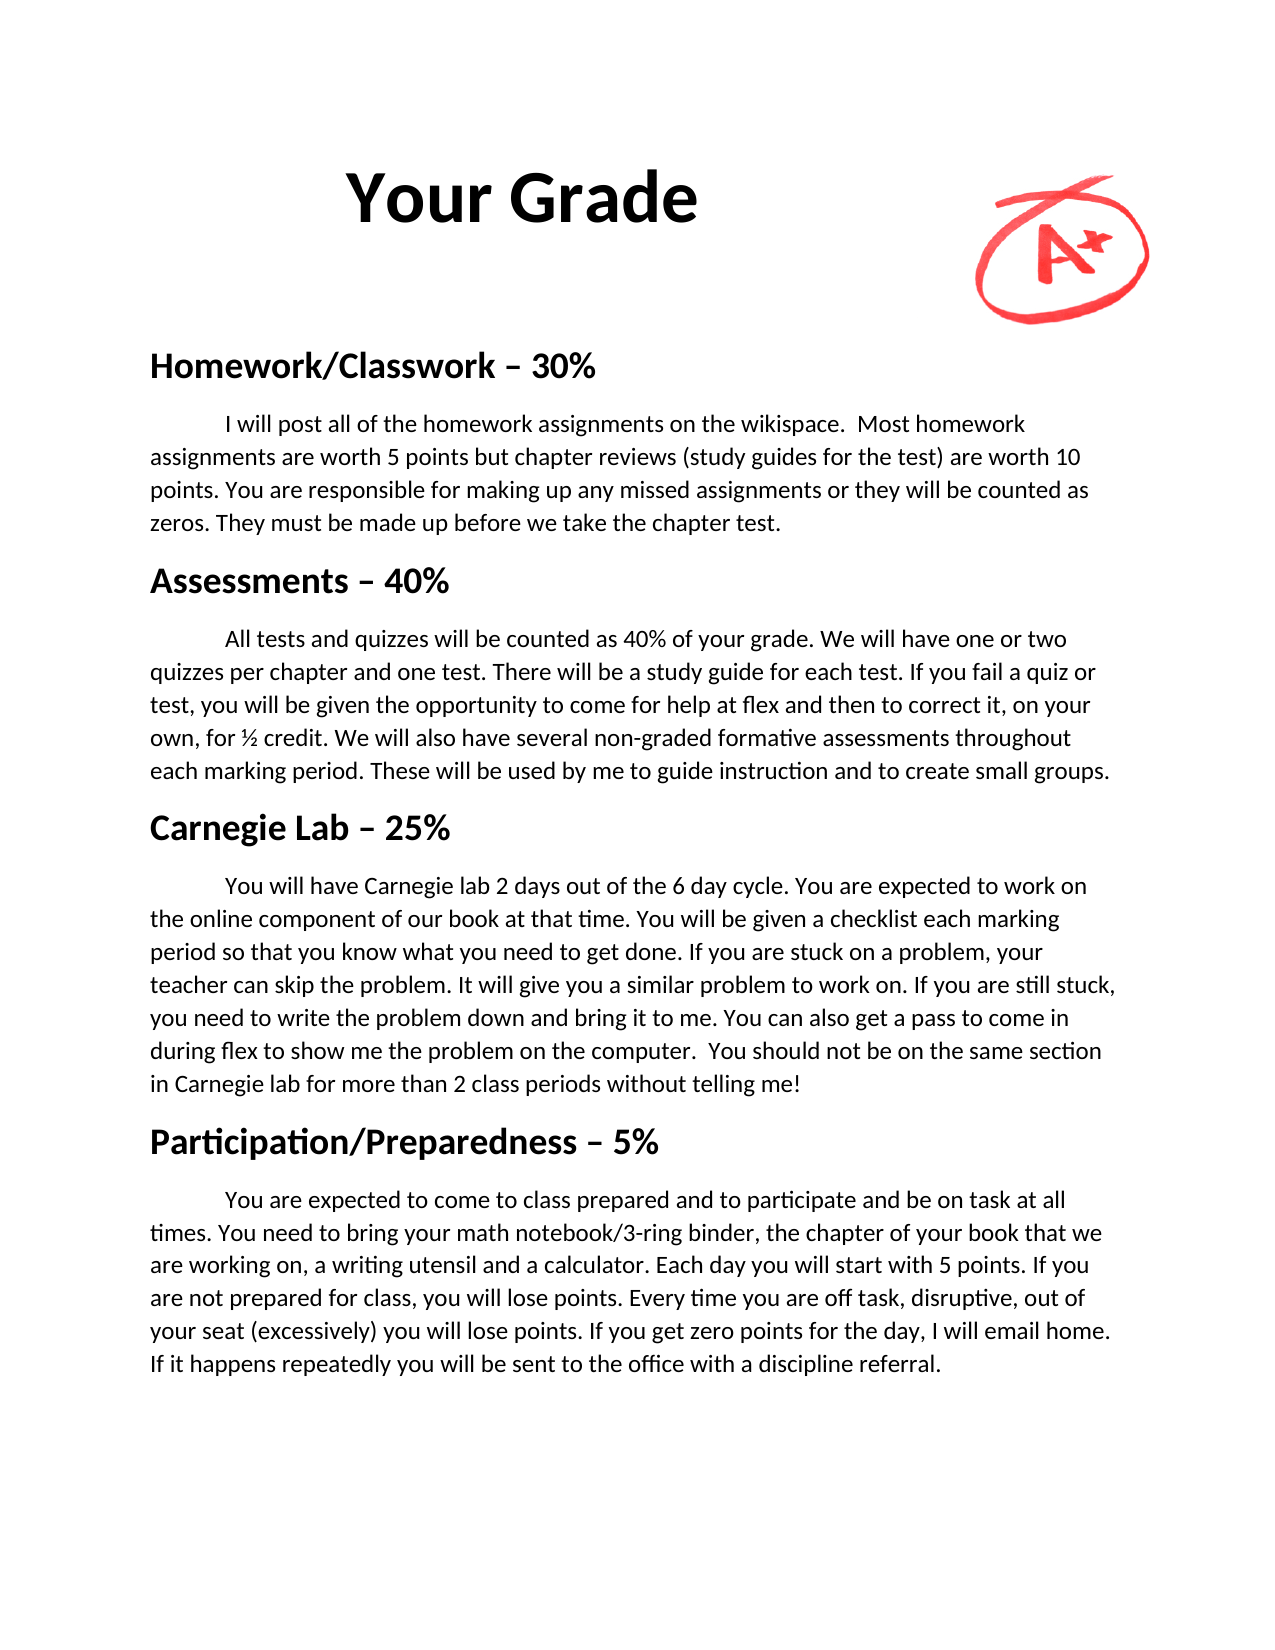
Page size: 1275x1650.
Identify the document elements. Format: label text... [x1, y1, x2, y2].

text All tests and quizzes will be counted as 40% of your grade. We will have one or two quizzes per chapter and one test. There will be a study guide for each test. If you fail a quiz or test, you will be given the opportunity to come for help at flex and then to correct it, on your own, for ½ credit. We will also have several non-graded formative assessments throughout each marking period. These will be used by me to guide instruction and to create small groups. [150, 623, 1125, 785]
picture [912, 150, 1209, 347]
text Participation/Preparedness – 5% [150, 1118, 1125, 1163]
text Your Grade [150, 150, 912, 242]
text Assessments – 40% [150, 557, 1125, 603]
text I will post all of the homework assignments on the wikispace. Most homework assignments are worth 5 points but chapter reviews (study guides for the test) are worth 10 points. You are responsible for making up any missed assignments or they will be counted as zeros. They must be made up before we take the chapter test. [150, 409, 1125, 538]
text You will have Carnegie lab 2 days out of the 6 day cycle. You are expected to work on the online component of our book at that time. You will be given a checklist each marking period so that you know what you need to get done. If you are stuck on a problem, your teacher can skip the problem. It will give you a similar problem to work on. If you are still stuck, you need to write the problem down and bring it to me. You can also get a pass to come in during flex to show me the problem on the computer. You should not be on the same section in Carnegie lab for more than 2 class periods without telling me! [150, 871, 1125, 1098]
text You are expected to come to class prepared and to participate and be on task at all times. You need to bring your math notebook/3-ring binder, the chapter of your book that we are working on, a writing utensil and a calculator. Each day you will start with 5 points. If you are not prepared for class, you will lose points. Every time you are off task, disruptive, out of your seat (excessively) you will lose points. If you get zero points for the day, I will email home. If it happens repeatedly you will be sent to the office with a discipline referral. [150, 1184, 1125, 1379]
text Carnegie Lab – 25% [150, 804, 1125, 850]
text Homework/Classwork – 30% [150, 342, 1125, 388]
